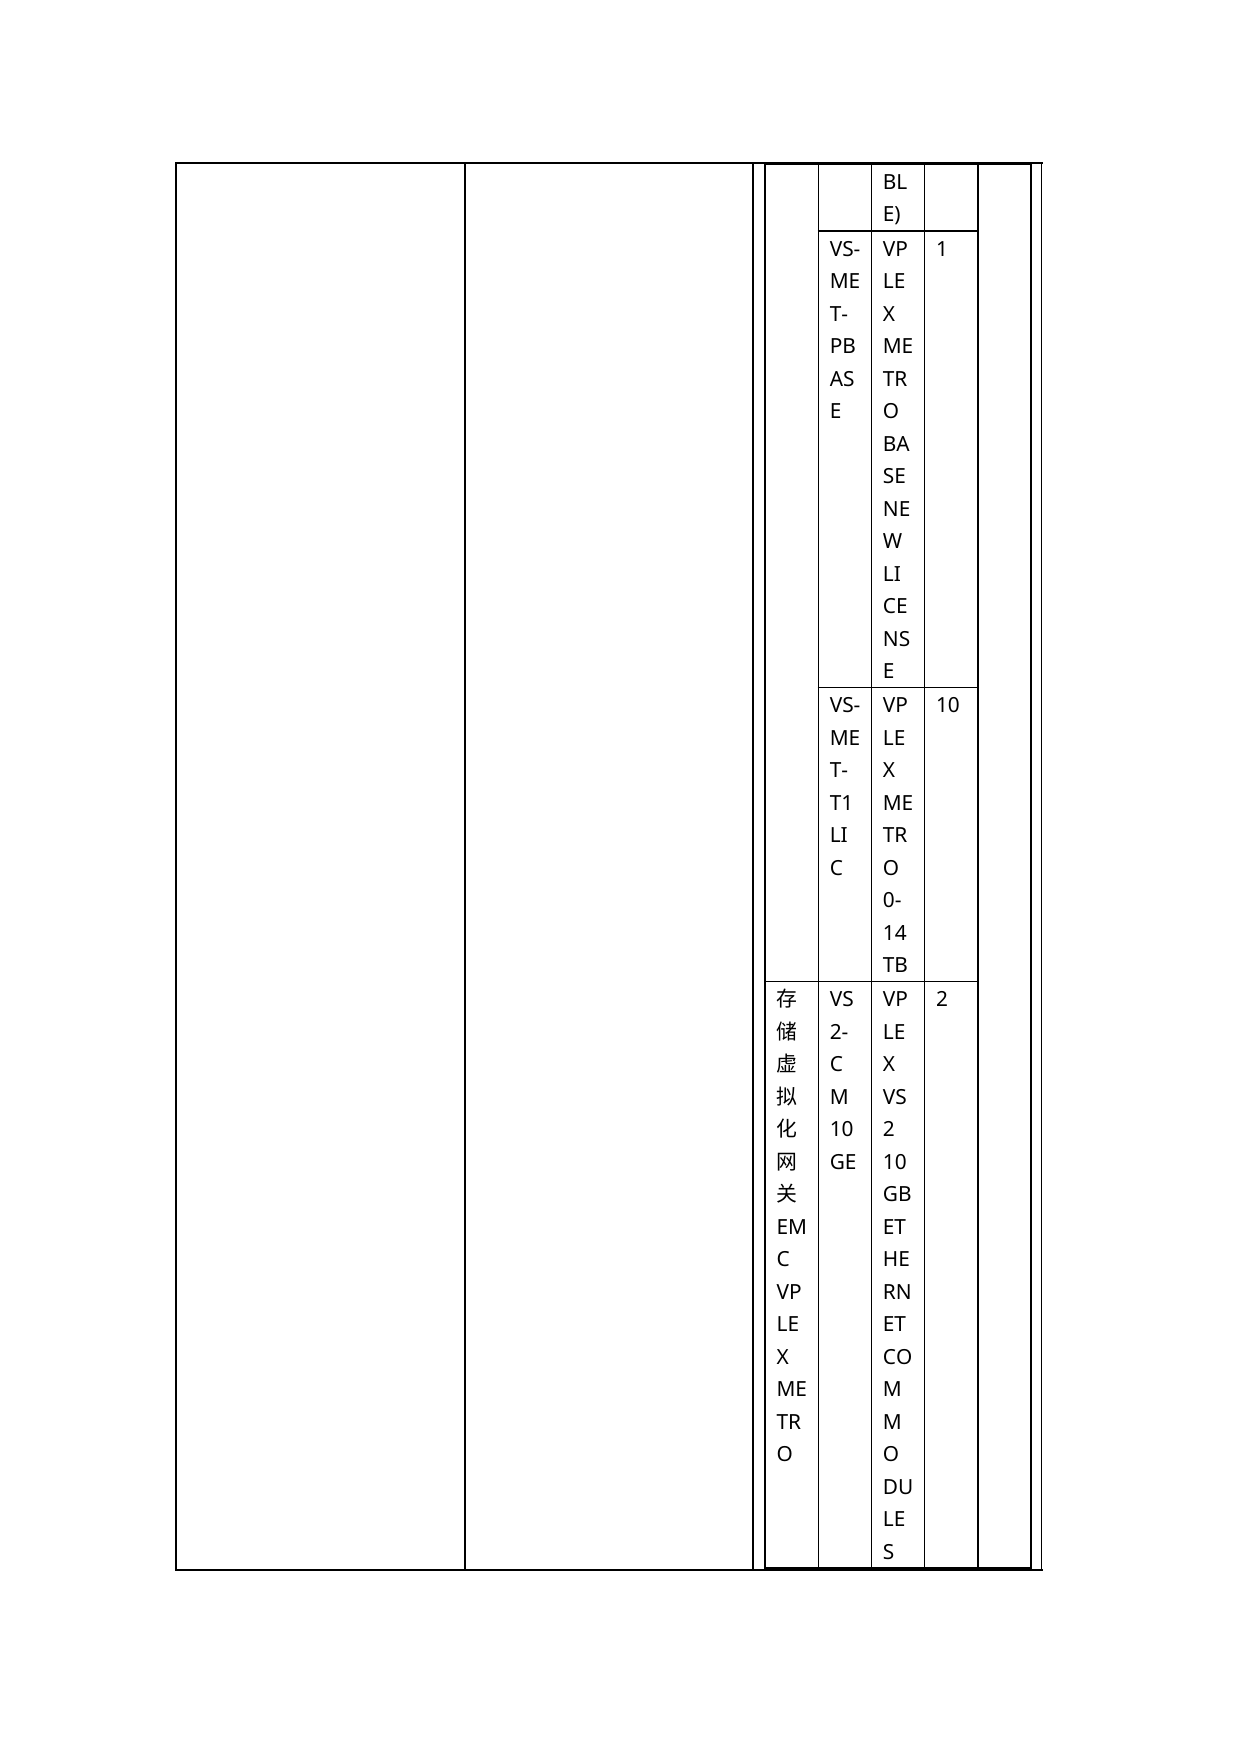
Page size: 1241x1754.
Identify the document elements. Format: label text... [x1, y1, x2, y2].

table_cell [925, 982, 977, 1567]
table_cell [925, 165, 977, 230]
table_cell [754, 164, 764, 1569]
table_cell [819, 232, 871, 687]
table_cell 1 [177, 164, 464, 1569]
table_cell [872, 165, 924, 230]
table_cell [872, 232, 924, 687]
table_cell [766, 165, 818, 981]
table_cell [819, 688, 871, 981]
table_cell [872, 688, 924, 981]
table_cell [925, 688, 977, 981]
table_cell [872, 982, 924, 1567]
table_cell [979, 165, 1030, 1567]
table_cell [819, 982, 871, 1567]
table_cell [766, 982, 818, 1567]
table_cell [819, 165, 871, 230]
table_cell [466, 164, 752, 1569]
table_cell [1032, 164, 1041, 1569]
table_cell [925, 232, 977, 687]
